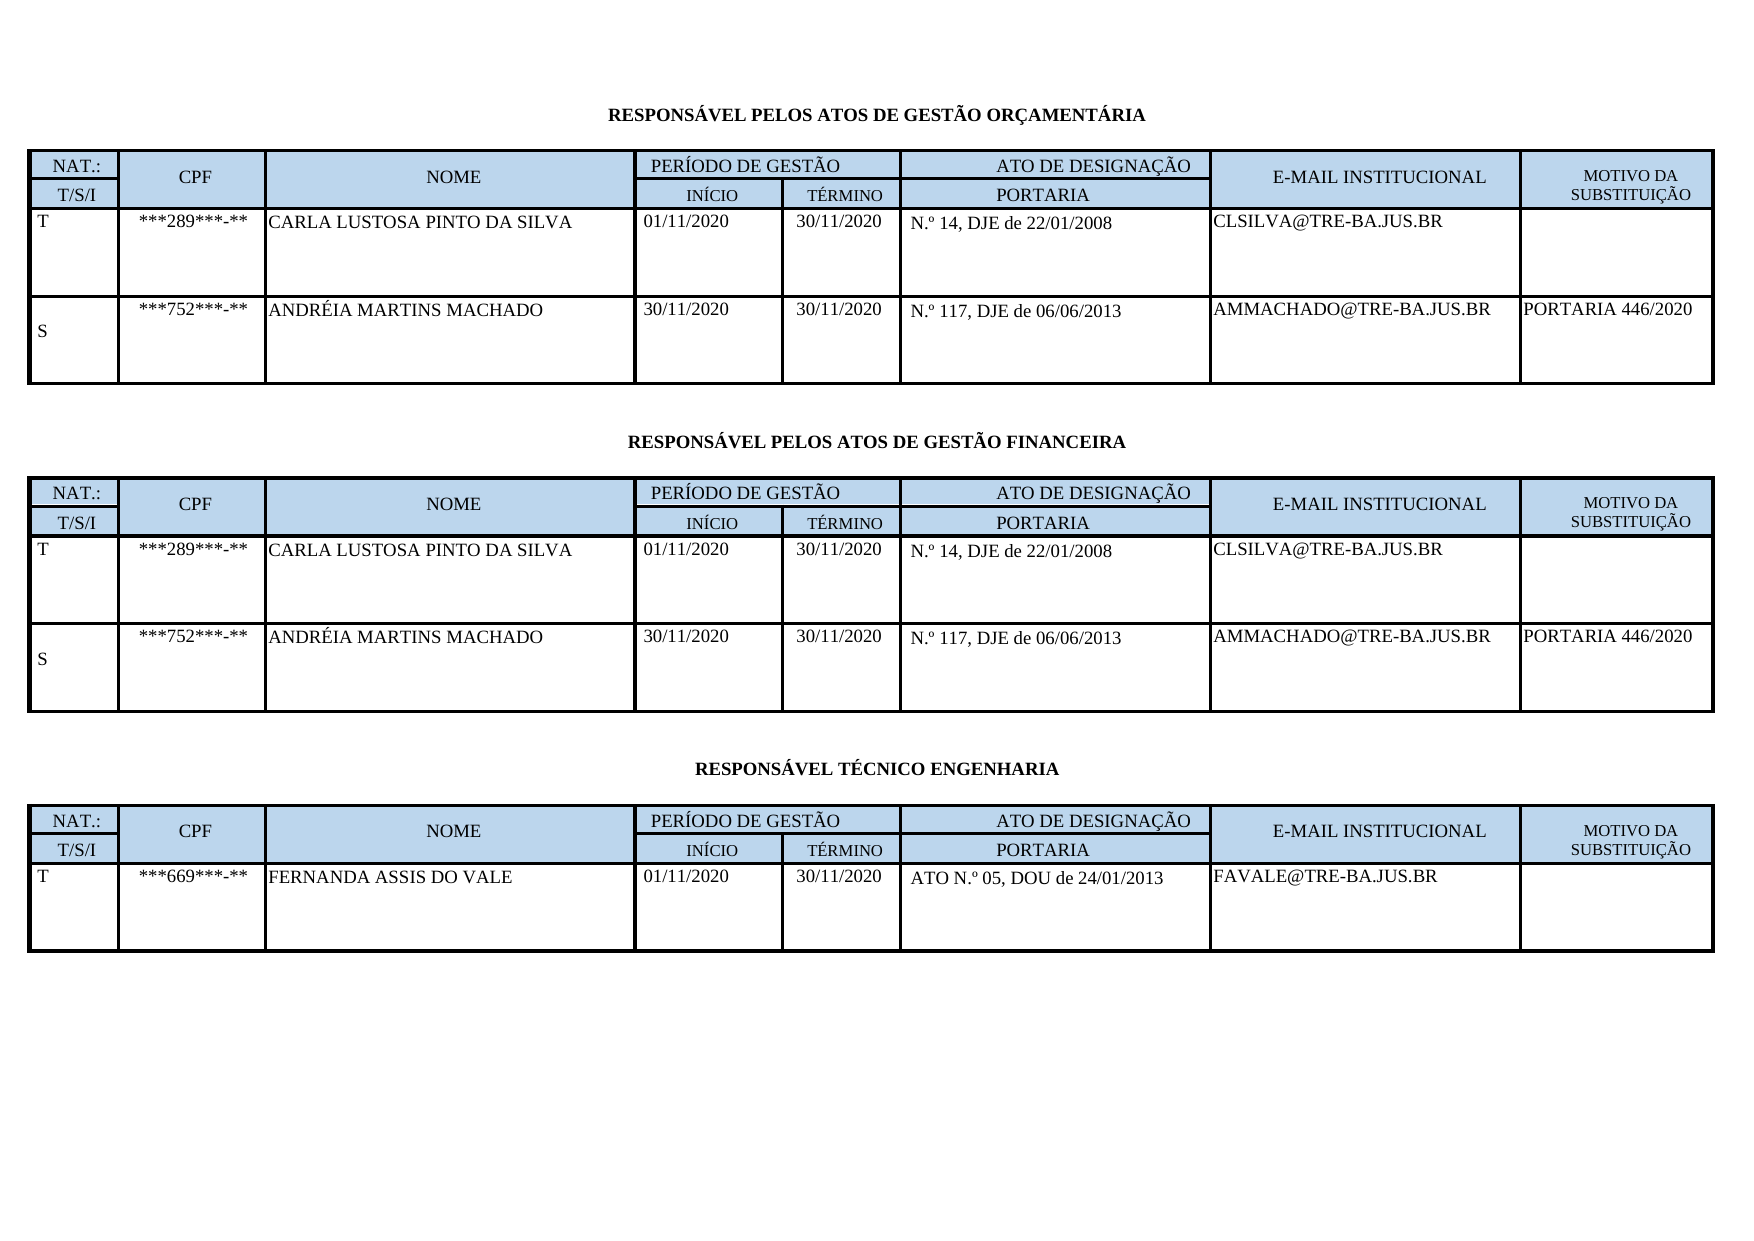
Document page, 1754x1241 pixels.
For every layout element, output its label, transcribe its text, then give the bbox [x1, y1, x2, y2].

table_cell [1522, 538, 1711, 622]
table_header CPF [120, 807, 264, 862]
table_cell ANDRÉIA MARTINS MACHADO [267, 298, 633, 382]
table_header NOME [267, 480, 633, 534]
table_cell 01/11/2020 [637, 210, 781, 294]
table_cell 30/11/2020 [637, 298, 781, 382]
table_header PERÍODO DE GESTÃO [637, 152, 899, 177]
table_cell [1522, 865, 1711, 949]
table_cell INÍCIO [637, 180, 781, 207]
table_header CPF [120, 152, 264, 207]
table_cell FAVALE@TRE-BA.JUS.BR [1212, 865, 1519, 949]
table_cell INÍCIO [637, 508, 781, 534]
table_header NAT.: [32, 480, 117, 504]
table_cell AMMACHADO@TRE-BA.JUS.BR [1212, 625, 1519, 709]
table_cell 30/11/2020 [784, 865, 899, 949]
table_cell ANDRÉIA MARTINS MACHADO [267, 625, 633, 709]
table_header MOTIVO DA SUBSTITUIÇÃO [1522, 807, 1711, 862]
table_cell [1522, 210, 1711, 294]
table_cell 30/11/2020 [784, 538, 899, 622]
table_cell ***752***-** [120, 625, 264, 709]
table_cell T [32, 865, 117, 949]
table_cell T [32, 538, 117, 622]
table_cell 01/11/2020 [637, 538, 781, 622]
table_cell 30/11/2020 [784, 298, 899, 382]
text RESPONSÁVEL PELOS ATOS DE GESTÃO FINANCEIRA [148, 431, 1606, 452]
table_cell ***289***-** [120, 210, 264, 294]
table_header MOTIVO DA SUBSTITUIÇÃO [1522, 152, 1711, 207]
table_cell ***752***-** [120, 298, 264, 382]
table_cell CARLA LUSTOSA PINTO DA SILVA [267, 210, 633, 294]
table_cell S [32, 298, 117, 382]
table_cell S [32, 625, 117, 709]
table_header MOTIVO DA SUBSTITUIÇÃO [1522, 480, 1711, 534]
table_cell TÉRMINO [784, 180, 899, 207]
table_cell ***669***-** [120, 865, 264, 949]
table_header ATO DE DESIGNAÇÃO [902, 807, 1209, 832]
table_cell N.º 117, DJE de 06/06/2013 [902, 625, 1209, 709]
table_cell T [32, 210, 117, 294]
text RESPONSÁVEL PELOS ATOS DE GESTÃO ORÇAMENTÁRIA [148, 103, 1606, 125]
table_cell PORTARIA [902, 508, 1209, 534]
table_cell T/S/I [32, 508, 117, 534]
table_header E-MAIL INSTITUCIONAL [1212, 152, 1519, 207]
table_header CPF [120, 480, 264, 534]
text RESPONSÁVEL TÉCNICO ENGENHARIA [148, 758, 1606, 780]
table_cell TÉRMINO [784, 508, 899, 534]
table_cell 30/11/2020 [637, 625, 781, 709]
table_header E-MAIL INSTITUCIONAL [1212, 480, 1519, 534]
table_cell 30/11/2020 [784, 210, 899, 294]
table_cell N.º 14, DJE de 22/01/2008 [902, 210, 1209, 294]
table_cell FERNANDA ASSIS DO VALE [267, 865, 633, 949]
table_cell CLSILVA@TRE-BA.JUS.BR [1212, 210, 1519, 294]
table_cell PORTARIA [902, 180, 1209, 207]
table_cell INÍCIO [637, 835, 781, 862]
table_cell PORTARIA 446/2020 [1522, 298, 1711, 382]
table_cell PORTARIA 446/2020 [1522, 625, 1711, 709]
table_cell TÉRMINO [784, 835, 899, 862]
table_header NAT.: [32, 152, 117, 177]
table_header NOME [267, 807, 633, 862]
table_cell CARLA LUSTOSA PINTO DA SILVA [267, 538, 633, 622]
table_cell T/S/I [32, 180, 117, 207]
table_cell ATO N.º 05, DOU de 24/01/2013 [902, 865, 1209, 949]
table_cell AMMACHADO@TRE-BA.JUS.BR [1212, 298, 1519, 382]
table_cell CLSILVA@TRE-BA.JUS.BR [1212, 538, 1519, 622]
table_cell PORTARIA [902, 835, 1209, 862]
table_header NAT.: [32, 807, 117, 832]
table_header E-MAIL INSTITUCIONAL [1212, 807, 1519, 862]
table_cell T/S/I [32, 835, 117, 862]
table_cell N.º 117, DJE de 06/06/2013 [902, 298, 1209, 382]
table_cell N.º 14, DJE de 22/01/2008 [902, 538, 1209, 622]
table_cell 30/11/2020 [784, 625, 899, 709]
table_header PERÍODO DE GESTÃO [637, 807, 899, 832]
table_cell ***289***-** [120, 538, 264, 622]
table_cell 01/11/2020 [637, 865, 781, 949]
table_header ATO DE DESIGNAÇÃO [902, 152, 1209, 177]
table_header PERÍODO DE GESTÃO [637, 480, 899, 504]
table_header ATO DE DESIGNAÇÃO [902, 480, 1209, 504]
table_header NOME [267, 152, 633, 207]
